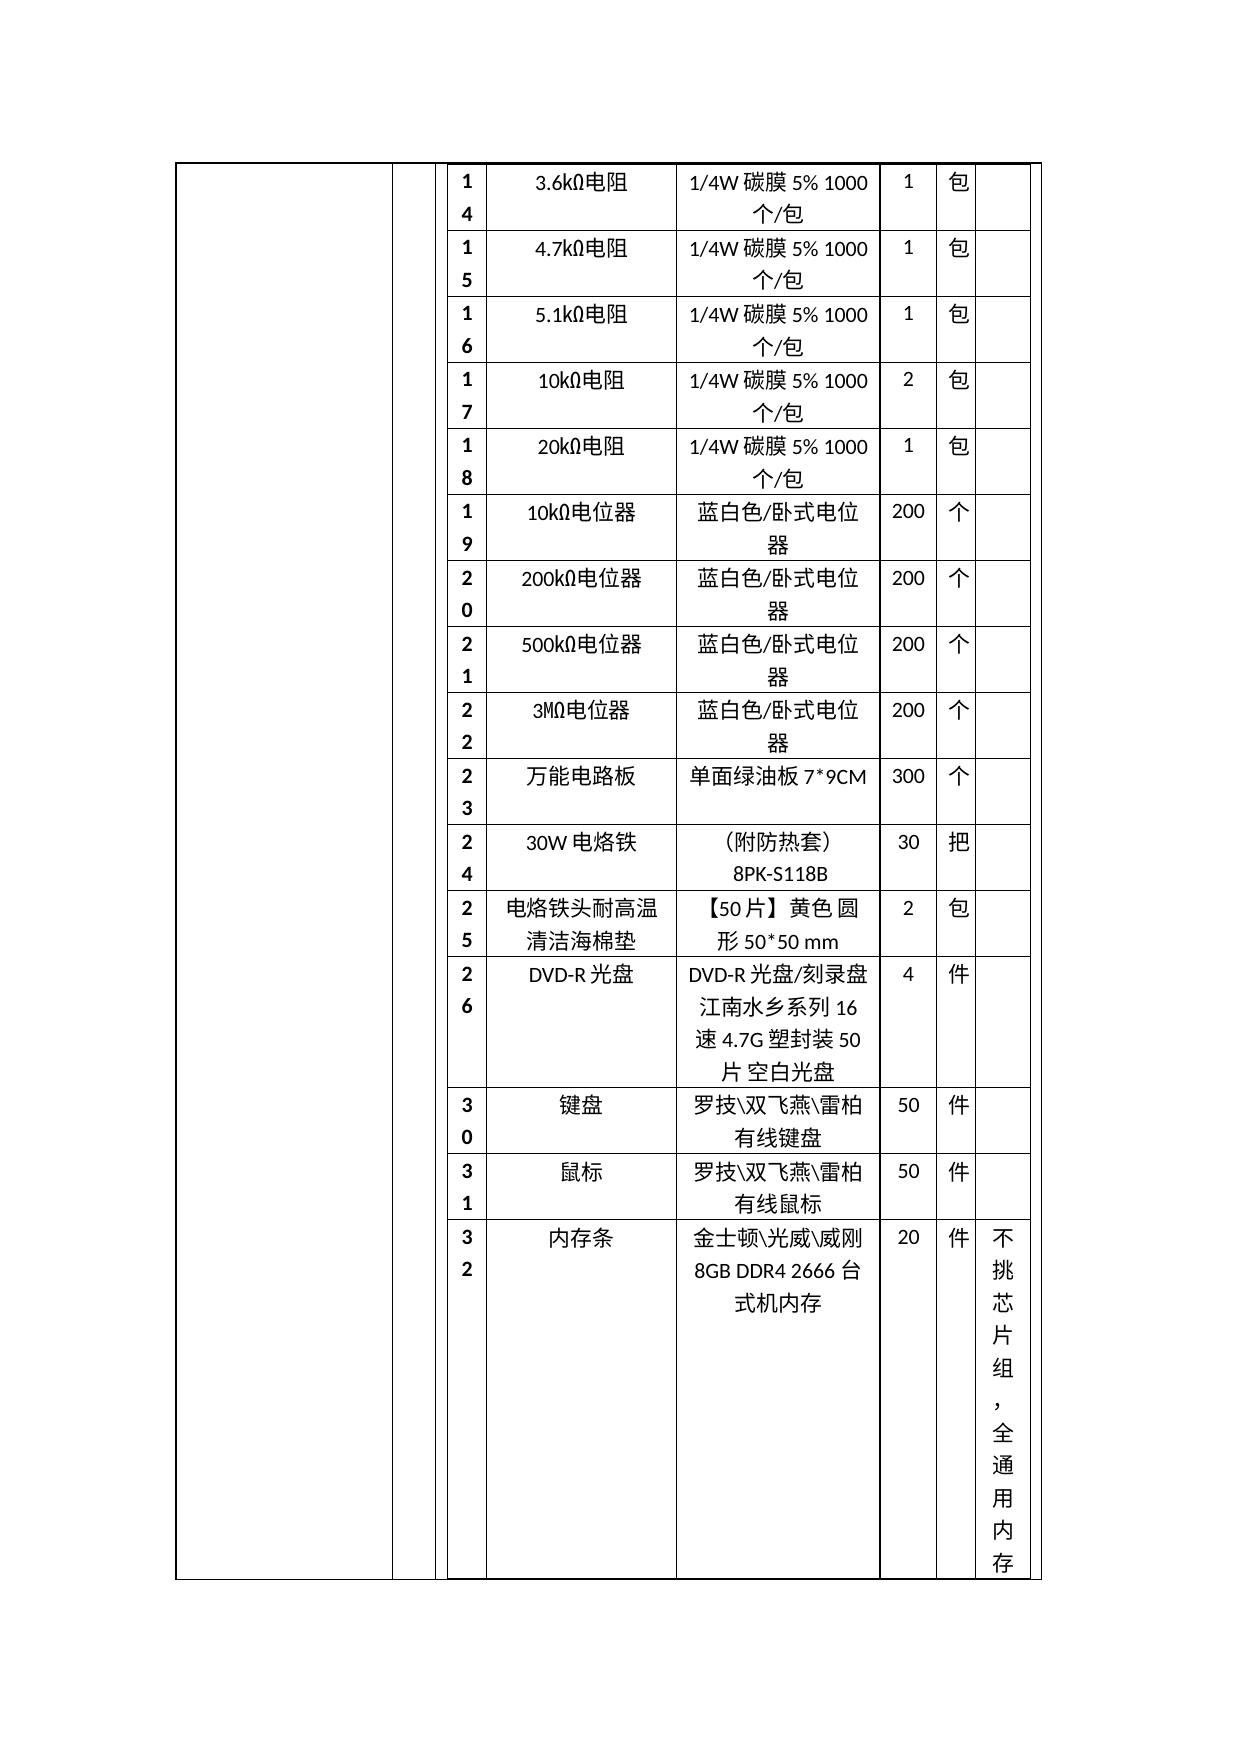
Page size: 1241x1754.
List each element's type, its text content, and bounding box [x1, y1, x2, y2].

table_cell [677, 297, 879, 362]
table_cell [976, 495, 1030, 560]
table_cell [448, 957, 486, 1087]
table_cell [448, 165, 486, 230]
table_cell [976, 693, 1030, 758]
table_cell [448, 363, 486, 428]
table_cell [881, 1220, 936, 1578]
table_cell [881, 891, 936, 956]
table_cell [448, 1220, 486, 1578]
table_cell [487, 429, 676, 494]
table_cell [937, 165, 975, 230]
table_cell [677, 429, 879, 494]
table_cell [677, 1220, 879, 1578]
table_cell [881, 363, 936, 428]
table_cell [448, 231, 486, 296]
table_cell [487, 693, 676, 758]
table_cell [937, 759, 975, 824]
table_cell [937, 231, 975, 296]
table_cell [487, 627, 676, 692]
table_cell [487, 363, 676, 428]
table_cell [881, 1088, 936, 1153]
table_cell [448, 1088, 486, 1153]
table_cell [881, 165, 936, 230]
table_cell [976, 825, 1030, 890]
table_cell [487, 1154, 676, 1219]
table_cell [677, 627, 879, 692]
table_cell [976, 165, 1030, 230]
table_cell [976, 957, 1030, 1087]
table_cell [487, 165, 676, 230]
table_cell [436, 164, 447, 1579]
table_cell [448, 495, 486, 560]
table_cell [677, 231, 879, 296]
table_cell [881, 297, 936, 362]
table_cell [177, 164, 392, 1579]
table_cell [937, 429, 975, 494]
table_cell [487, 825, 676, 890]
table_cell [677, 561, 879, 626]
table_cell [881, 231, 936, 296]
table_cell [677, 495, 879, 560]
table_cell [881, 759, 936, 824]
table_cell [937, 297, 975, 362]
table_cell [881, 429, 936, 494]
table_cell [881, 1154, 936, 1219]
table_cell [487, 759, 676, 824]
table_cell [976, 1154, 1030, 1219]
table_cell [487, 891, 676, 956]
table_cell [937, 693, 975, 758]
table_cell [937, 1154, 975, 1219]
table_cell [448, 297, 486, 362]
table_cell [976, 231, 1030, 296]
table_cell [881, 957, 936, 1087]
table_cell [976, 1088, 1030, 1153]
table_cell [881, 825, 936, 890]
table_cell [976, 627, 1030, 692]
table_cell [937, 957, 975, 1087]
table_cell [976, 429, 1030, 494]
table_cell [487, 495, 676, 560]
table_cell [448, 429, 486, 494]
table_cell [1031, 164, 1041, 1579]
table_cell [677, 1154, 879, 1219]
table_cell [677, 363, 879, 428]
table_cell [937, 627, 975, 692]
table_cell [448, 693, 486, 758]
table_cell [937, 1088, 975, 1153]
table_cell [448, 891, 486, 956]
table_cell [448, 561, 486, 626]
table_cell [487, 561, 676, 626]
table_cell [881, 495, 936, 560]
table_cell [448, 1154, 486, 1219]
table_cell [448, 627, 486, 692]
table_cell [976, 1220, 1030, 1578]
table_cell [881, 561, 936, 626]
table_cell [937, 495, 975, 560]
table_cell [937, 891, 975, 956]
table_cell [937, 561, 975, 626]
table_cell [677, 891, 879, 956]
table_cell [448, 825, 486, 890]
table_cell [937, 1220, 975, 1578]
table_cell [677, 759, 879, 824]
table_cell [487, 1220, 676, 1578]
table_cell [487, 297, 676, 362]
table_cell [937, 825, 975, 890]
table_cell 2 [393, 164, 435, 1579]
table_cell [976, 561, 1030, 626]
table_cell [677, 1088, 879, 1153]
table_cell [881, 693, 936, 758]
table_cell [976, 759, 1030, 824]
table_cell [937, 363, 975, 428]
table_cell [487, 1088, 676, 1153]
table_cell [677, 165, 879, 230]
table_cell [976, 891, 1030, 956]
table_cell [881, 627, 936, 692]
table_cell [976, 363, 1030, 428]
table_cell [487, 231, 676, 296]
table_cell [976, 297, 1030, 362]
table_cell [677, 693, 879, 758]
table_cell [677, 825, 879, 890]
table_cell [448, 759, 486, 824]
